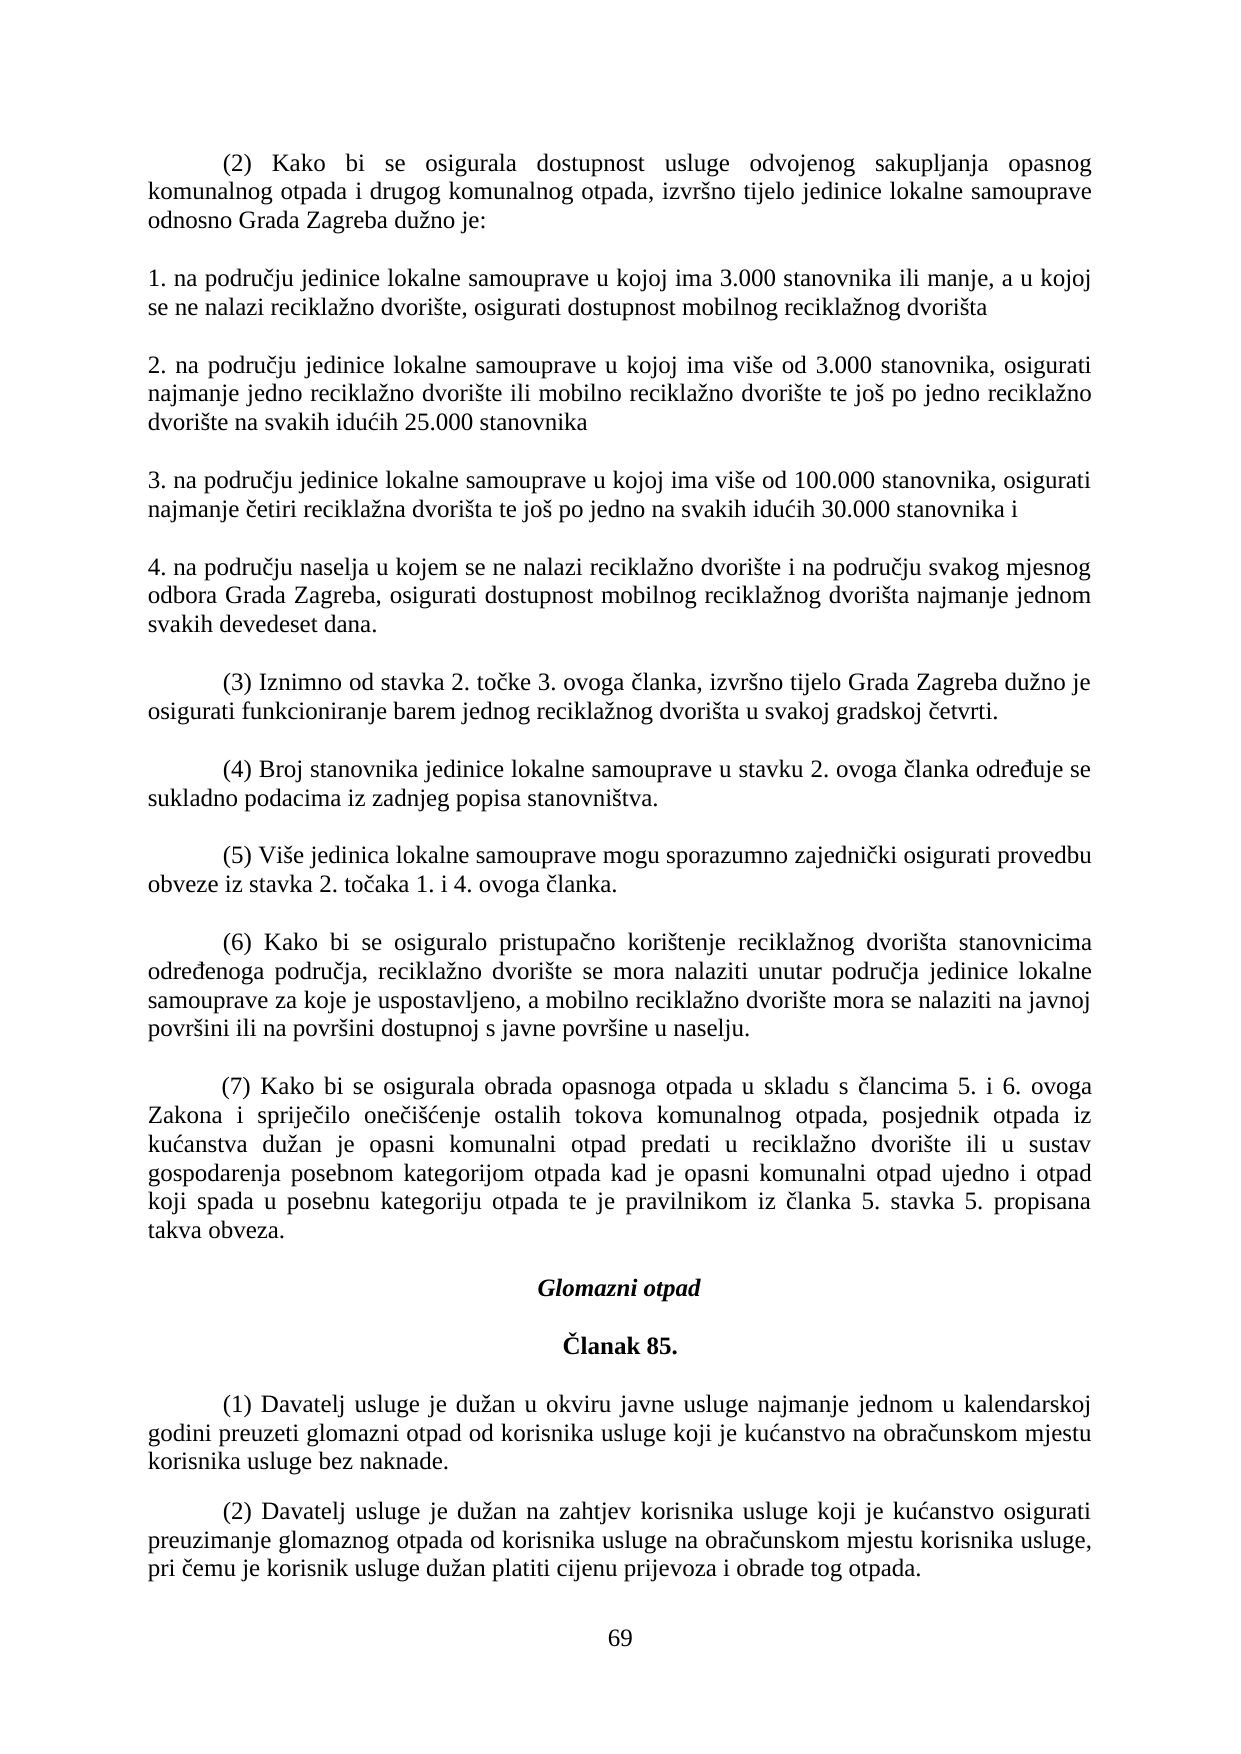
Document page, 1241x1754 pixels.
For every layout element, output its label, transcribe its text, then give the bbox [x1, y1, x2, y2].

text 1. na području jedinice lokalne samouprave u kojoj ima 3.000 stanovnika ili manje, a u kojoj se ne nalazi reciklažno dvorište, osigurati dostupnost mobilnog reciklažnog dvorišta [148, 263, 1093, 321]
text 3. na području jedinice lokalne samouprave u kojoj ima više od 100.000 stanovnika, osigurati najmanje četiri reciklažna dvorišta te još po jedno na svakih idućih 30.000 stanovnika i [148, 465, 1093, 523]
text 2. na području jedinice lokalne samouprave u kojoj ima više od 3.000 stanovnika, osigurati najmanje jedno reciklažno dvorište ili mobilno reciklažno dvorište te još po jedno reciklažno dvorište na svakih idućih 25.000 stanovnika [148, 350, 1093, 436]
text (2) Kako bi se osigurala dostupnost usluge odvojenog sakupljanja opasnog komunalnog otpada i drugog komunalnog otpada, izvršno tijelo jedinice lokalne samouprave odnosno Grada Zagreba dužno je: [148, 148, 1093, 234]
text (4) Broj stanovnika jedinice lokalne samouprave u stavku 2. ovoga članka određuje se sukladno podacima iz zadnjeg popisa stanovništva. [148, 754, 1093, 811]
text (2) Davatelj usluge je dužan na zahtjev korisnika usluge koji je kućanstvo osigurati preuzimanje glomaznog otpada od korisnika usluge na obračunskom mjestu korisnika usluge, pri čemu je korisnik usluge dužan platiti cijenu prijevoza i obrade tog otpada. [148, 1496, 1093, 1582]
text Glomazni otpad [148, 1273, 1093, 1302]
text (5) Više jedinica lokalne samouprave mogu sporazumno zajednički osigurati provedbu obveze iz stavka 2. točaka 1. i 4. ovoga članka. [148, 841, 1093, 898]
text 4. na području naselja u kojem se ne nalazi reciklažno dvorište i na području svakog mjesnog odbora Grada Zagreba, osigurati dostupnost mobilnog reciklažnog dvorišta najmanje jednom svakih devedeset dana. [148, 552, 1093, 638]
text Članak 85. [148, 1331, 1093, 1360]
text (1) Davatelj usluge je dužan u okviru javne usluge najmanje jednom u kalendarskoj godini preuzeti glomazni otpad od korisnika usluge koji je kućanstvo na obračunskom mjestu korisnika usluge bez naknade. [148, 1389, 1093, 1475]
text (3) Iznimno od stavka 2. točke 3. ovoga članka, izvršno tijelo Grada Zagreba dužno je osigurati funkcioniranje barem jednog reciklažnog dvorišta u svakoj gradskoj četvrti. [148, 667, 1093, 725]
text (7) Kako bi se osigurala obrada opasnoga otpada u skladu s člancima 5. i 6. ovoga Zakona i spriječilo onečišćenje ostalih tokova komunalnog otpada, posjednik otpada iz kućanstva dužan je opasni komunalni otpad predati u reciklažno dvorište ili u sustav gospodarenja posebnom kategorijom otpada kad je opasni komunalni otpad ujedno i otpad koji spada u posebnu kategoriju otpada te je pravilnikom iz članka 5. stavka 5. propisana takva obveza. [148, 1071, 1093, 1244]
text (6) Kako bi se osiguralo pristupačno korištenje reciklažnog dvorišta stanovnicima određenoga područja, reciklažno dvorište se mora nalaziti unutar područja jedinice lokalne samouprave za koje je uspostavljeno, a mobilno reciklažno dvorište mora se nalaziti na javnoj površini ili na površini dostupnoj s javne površine u naselju. [148, 927, 1093, 1042]
